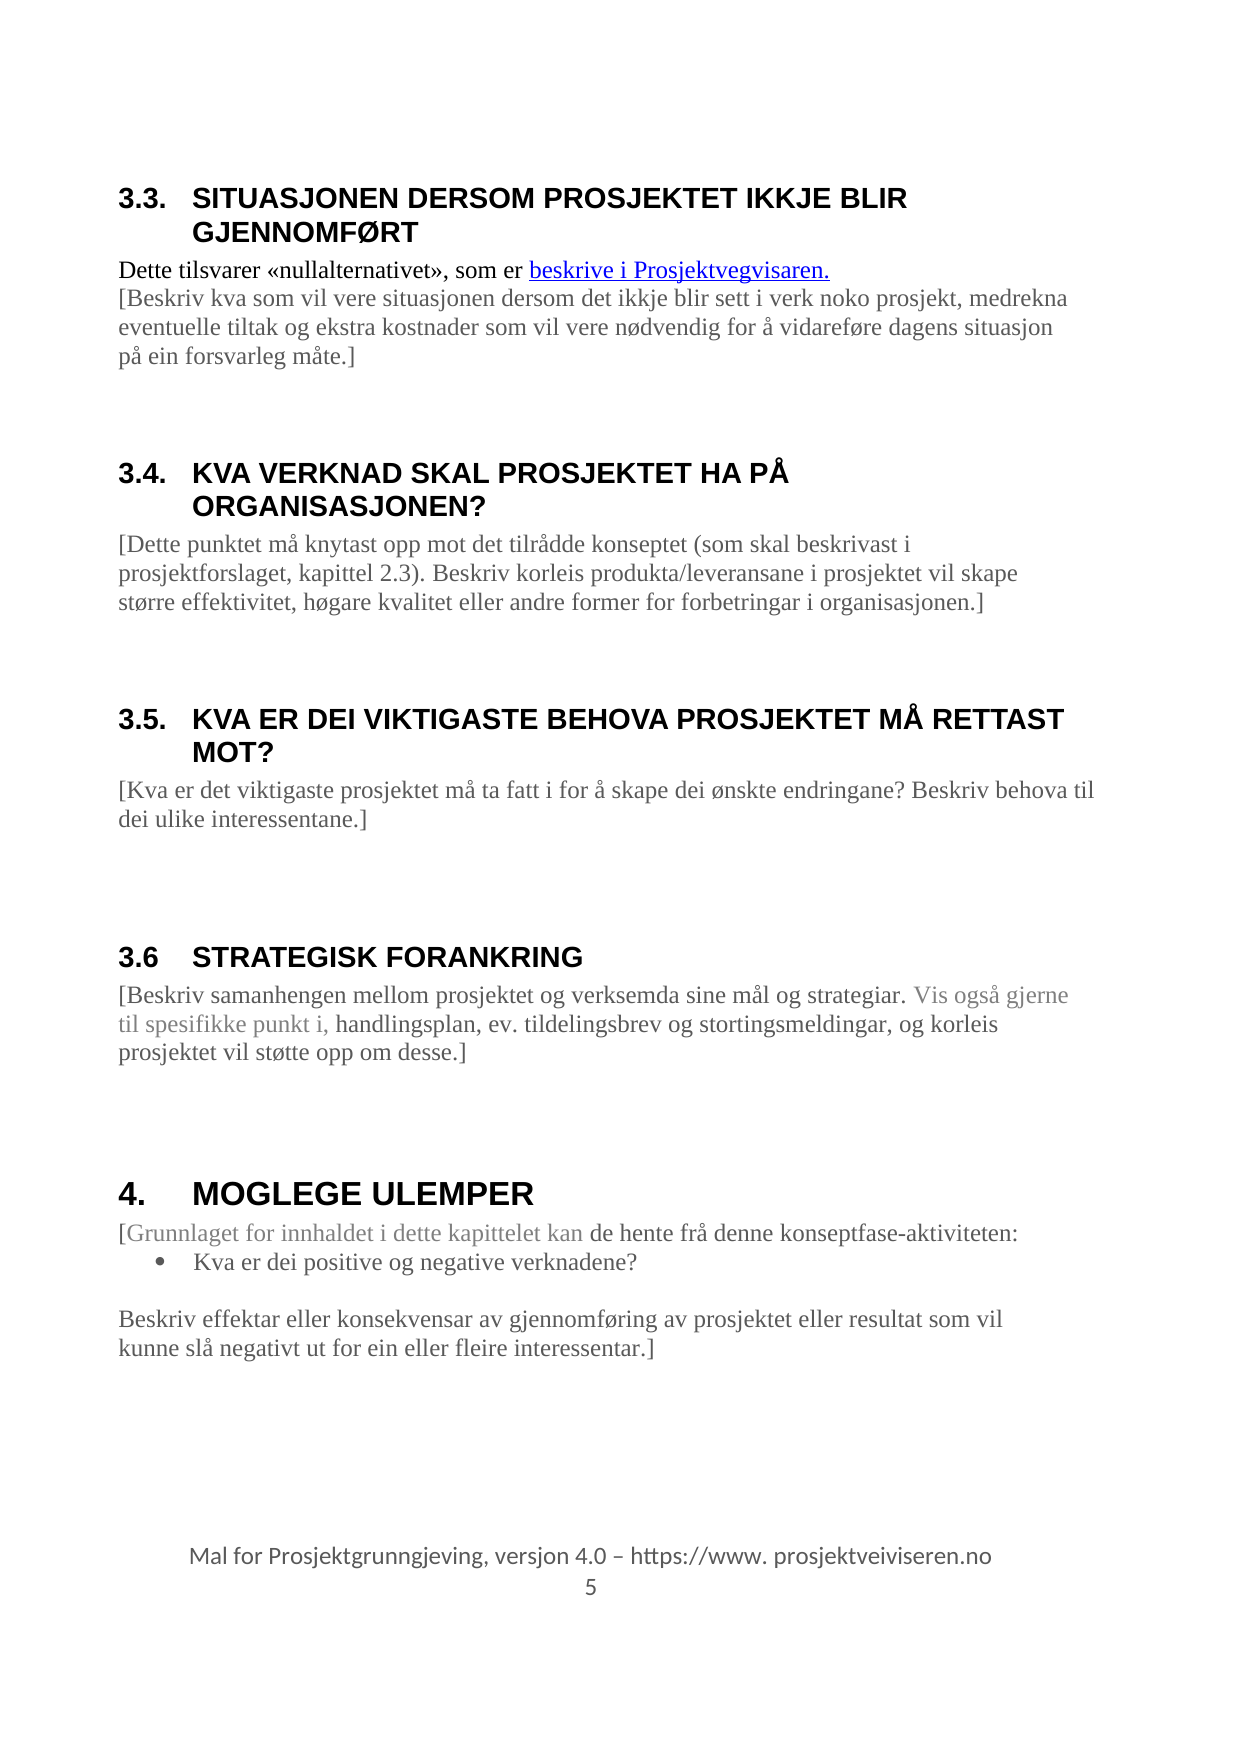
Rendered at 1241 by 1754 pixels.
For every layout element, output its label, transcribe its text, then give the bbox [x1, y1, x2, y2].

subtitle Moglege ulemper [118, 1174, 1069, 1212]
text Dette tilsvarer «nullalternativet», som er beskrive i Prosjektvegvisaren. [118, 255, 1069, 283]
text [Dette punktet må knytast opp mot det tilrådde konseptet (som skal beskrivast i prosjektforslaget, kapittel 2.3). Beskriv korleis produkta/leveransane i prosjektet vil skape større effektivitet, høgare kvalitet eller andre former for forbetringar i organisasjonen.] [118, 529, 1069, 616]
text [Beskriv kva som vil vere situasjonen dersom det ikkje blir sett i verk noko prosjekt, medrekna eventuelle tiltak og ekstra kostnader som vil vere nødvendig for å vidareføre dagens situasjon på ein forsvarleg måte.] [118, 283, 1069, 370]
subtitle 3.6 Strategisk forankring [118, 940, 1069, 974]
text [Grunnlaget for innhaldet i dette kapittelet kan de hente frå denne konseptfase-aktiviteten: [118, 1218, 1107, 1247]
text Beskriv effektar eller konsekvensar av gjennomføring av prosjektet eller resultat som vil kunne slå negativt ut for ein eller fleire interessentar.] [118, 1304, 1069, 1362]
text [Beskriv samanhengen mellom prosjektet og verksemda sine mål og strategiar. Vis også gjerne til spesifikke punkt i, handlingsplan, ev. tildelingsbrev og stortingsmeldingar, og korleis prosjektet vil støtte opp om desse.] [118, 980, 1069, 1066]
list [156, 1247, 1107, 1276]
text [Kva er det viktigaste prosjektet må ta fatt i for å skape dei ønskte endringane? Beskriv behova til dei ulike interessentane.] [118, 775, 1107, 833]
subtitle Situasjonen dersom prosjektet ikkje blir gjennomført [118, 181, 1069, 248]
subtitle Kva er dei viktigaste behova prosjektet må rettast mot? [118, 702, 1069, 769]
subtitle Kva verknad skal prosjektet ha på organisasjonen? [118, 456, 1069, 523]
